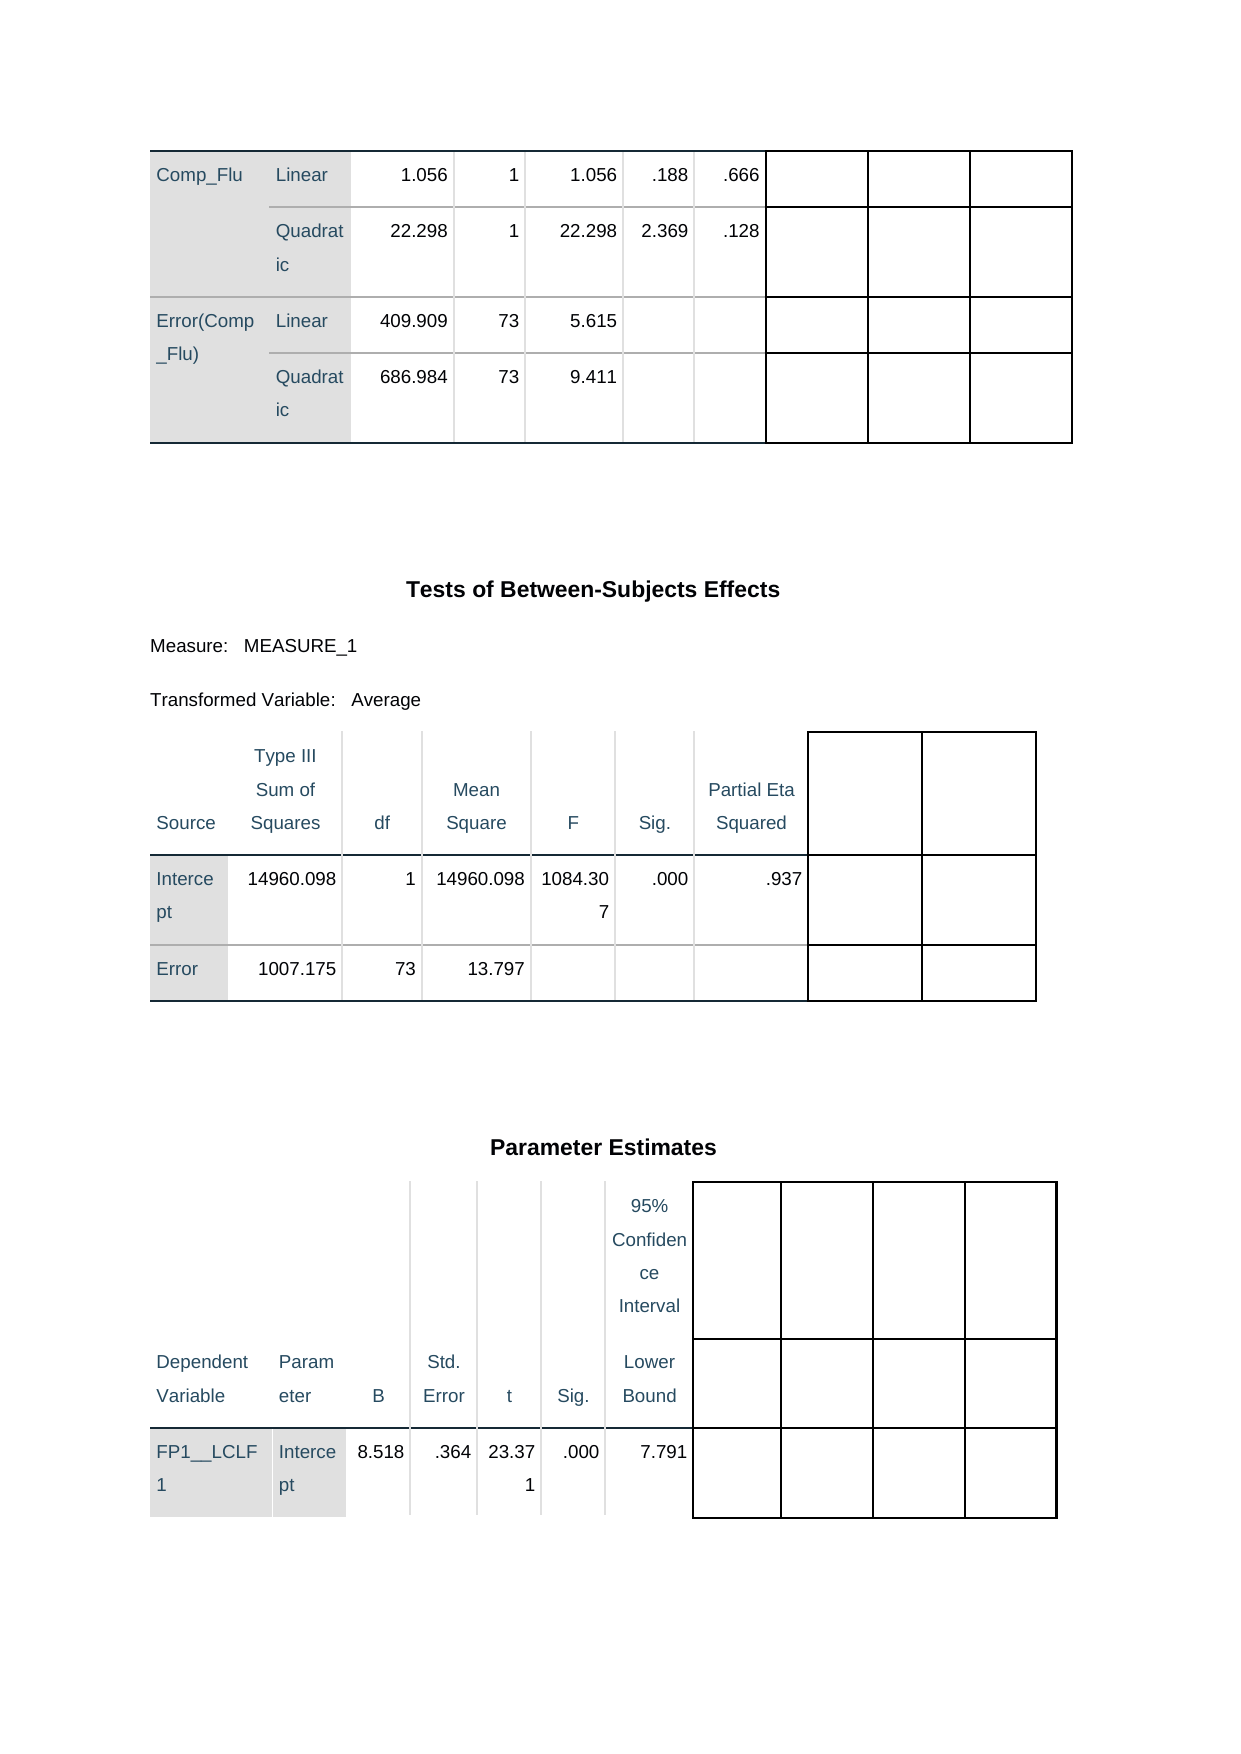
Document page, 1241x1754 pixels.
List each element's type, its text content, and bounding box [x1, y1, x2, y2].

table_cell 1.056 [351, 152, 453, 206]
table_cell [874, 1183, 964, 1337]
table_cell Comp_Flu [150, 152, 269, 296]
table_cell Transformed Variable: Average [150, 677, 1036, 731]
table_cell Dependent Variable [150, 1181, 272, 1427]
table_cell [923, 856, 1035, 944]
table_cell [532, 946, 614, 1000]
table_cell [966, 1183, 1055, 1337]
table_header Tests of Between-Subjects Effects [150, 569, 1036, 623]
table_cell 1084.307 [532, 856, 614, 944]
table_cell Sig. [616, 731, 693, 854]
table_cell Quadratic [269, 208, 351, 296]
table_cell Mean Square [423, 731, 530, 854]
table_cell [782, 1183, 872, 1337]
table_cell 22.298 [351, 208, 453, 296]
table_cell [695, 298, 765, 352]
table_cell 1 [455, 208, 524, 296]
table_cell [809, 733, 921, 854]
table_cell [874, 1340, 964, 1427]
table_cell 8.518 [346, 1429, 410, 1517]
table_cell [923, 733, 1035, 854]
table_cell .128 [695, 208, 765, 296]
table_cell [624, 298, 693, 352]
table_cell Std. Error [411, 1181, 476, 1427]
table_cell B [346, 1181, 409, 1427]
table_cell Source [150, 731, 228, 854]
table_cell [869, 208, 969, 296]
table_cell [966, 1340, 1055, 1427]
table_cell 7.791 [605, 1429, 692, 1517]
table_header Parameter Estimates [150, 1127, 1056, 1181]
table_cell 1 [455, 152, 524, 206]
table_cell Measure: MEASURE_1 [150, 623, 1036, 677]
table_cell [767, 354, 867, 442]
table_cell [923, 946, 1035, 1000]
table_cell 409.909 [351, 298, 453, 352]
table_cell 5.615 [526, 298, 622, 352]
table_cell 1.056 [526, 152, 622, 206]
table_cell [971, 208, 1071, 296]
table_cell [767, 152, 867, 206]
table_cell .000 [541, 1429, 605, 1517]
table_cell [869, 354, 969, 442]
table_cell 73 [455, 354, 524, 442]
table_cell [966, 1429, 1055, 1517]
table_cell .364 [410, 1429, 477, 1517]
table_cell [694, 1183, 780, 1337]
table_cell Error(Comp_Flu) [150, 298, 269, 442]
table_cell 22.298 [526, 208, 622, 296]
table_cell Linear [269, 298, 351, 352]
table_cell [695, 354, 765, 442]
table_cell Type III Sum of Squares [228, 731, 341, 854]
table_cell 73 [343, 946, 421, 1000]
table_cell [767, 208, 867, 296]
table_cell 23.371 [477, 1429, 541, 1517]
table_cell [694, 1340, 780, 1427]
table_cell [694, 1429, 780, 1517]
table_cell FP1__LCLF1 [150, 1429, 272, 1517]
table_cell 2.369 [624, 208, 693, 296]
table_cell 13.797 [423, 946, 530, 1000]
table_cell 9.411 [526, 354, 622, 442]
table_cell Lower Bound [606, 1338, 692, 1427]
table_cell [624, 354, 693, 442]
table_cell [782, 1340, 872, 1427]
table_cell Intercept [150, 856, 228, 944]
table_cell Error [150, 946, 228, 1000]
table_cell Linear [269, 152, 351, 206]
table_cell .188 [624, 152, 693, 206]
table_cell Sig. [542, 1181, 604, 1427]
table_cell Partial Eta Squared [695, 731, 807, 854]
table_cell 95% Confidence Interval [606, 1181, 692, 1337]
table_cell 686.984 [351, 354, 453, 442]
table_cell 1007.175 [228, 946, 341, 1000]
table_cell .937 [695, 856, 807, 944]
table_cell 14960.098 [228, 856, 341, 944]
table_cell .000 [616, 856, 693, 944]
table_cell [971, 152, 1071, 206]
table_cell F [532, 731, 614, 854]
table_cell [869, 152, 969, 206]
table_cell [971, 298, 1071, 352]
table_cell Quadratic [269, 354, 351, 442]
table_cell [874, 1429, 964, 1517]
table_cell [971, 354, 1071, 442]
table_cell .666 [695, 152, 765, 206]
table_cell [695, 946, 807, 1000]
table_cell [616, 946, 693, 1000]
table_cell Parameter [273, 1181, 346, 1427]
table_cell [809, 946, 921, 1000]
table_cell [869, 298, 969, 352]
table_cell 73 [455, 298, 524, 352]
table_cell 14960.098 [423, 856, 530, 944]
table_cell 1 [343, 856, 421, 944]
table_cell df [343, 731, 421, 854]
table_cell t [478, 1181, 540, 1427]
table_cell [782, 1429, 872, 1517]
table_cell [809, 856, 921, 944]
table_cell Intercept [273, 1429, 346, 1517]
table_cell [767, 298, 867, 352]
